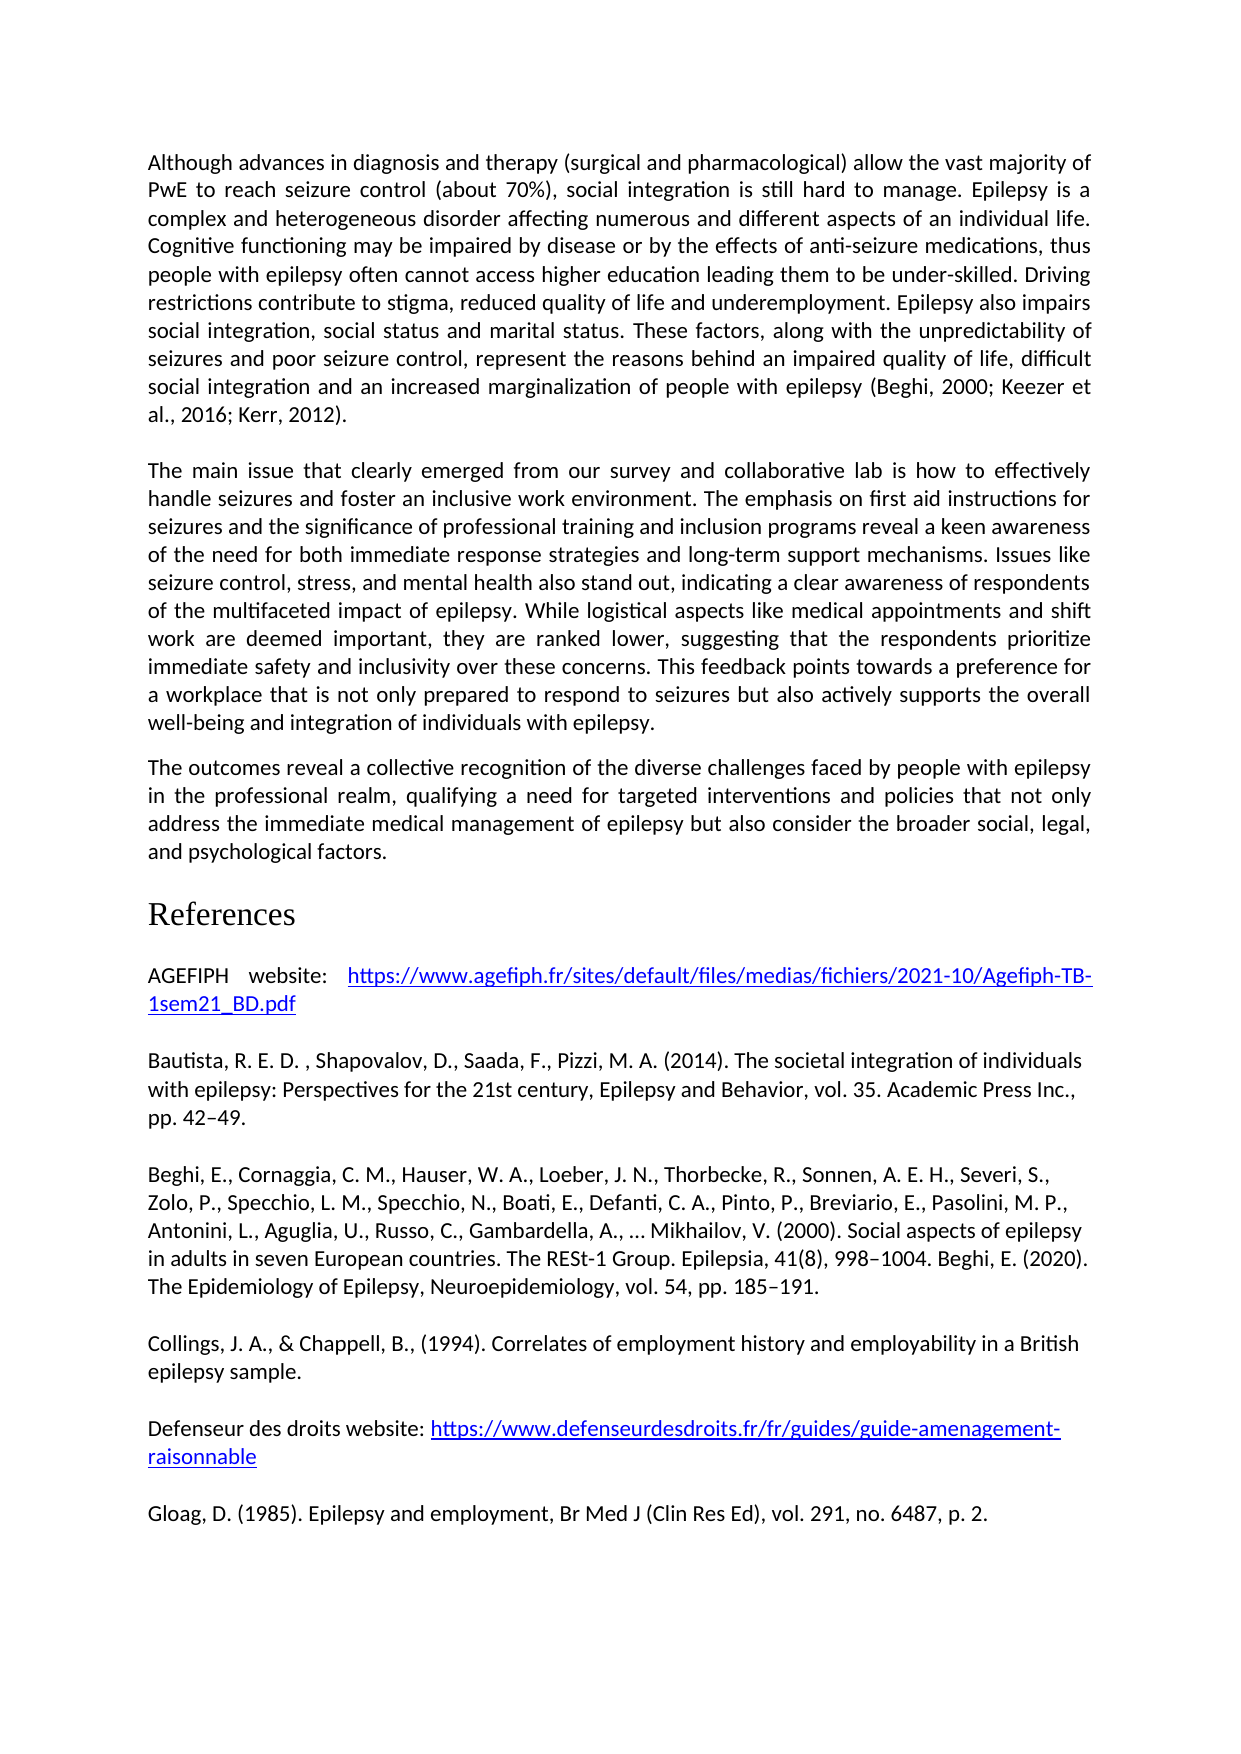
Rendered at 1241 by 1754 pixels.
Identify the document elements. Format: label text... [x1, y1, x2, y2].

text Although advances in diagnosis and therapy (surgical and pharmacological) allow the vast majority of PwE to reach seizure control (about 70%), social integration is still hard to manage. Epilepsy is a complex and heterogeneous disorder affecting numerous and different aspects of an individual life. Cognitive functioning may be impaired by disease or by the effects of anti-seizure medications, thus people with epilepsy often cannot access higher education leading them to be under-skilled. Driving restrictions contribute to stigma, reduced quality of life and underemployment. Epilepsy also impairs social integration, social status and marital status. These factors, along with the unpredictability of seizures and poor seizure control, represent the reasons behind an impaired quality of life, difficult social integration and an increased marginalization of people with epilepsy (Beghi, 2000; Keezer et al., 2016; Kerr, 2012). [148, 148, 1093, 428]
text AGEFIPH website: https://www.agefiph.fr/sites/default/files/medias/fichiers/2021-10/Agefiph-TB-1sem21_BD.pdf [148, 961, 1093, 1017]
text Collings, J. A., & Chappell, B., (1994). Correlates of employment history and employability in a British epilepsy sample. [148, 1329, 1093, 1385]
subtitle References [148, 894, 1093, 932]
text Defenseur des droits website: https://www.defenseurdesdroits.fr/fr/guides/guide-amenagement-raisonnable [148, 1414, 1093, 1470]
text Gloag, D. (1985). Epilepsy and employment, Br Med J (Clin Res Ed), vol. 291, no. 6487, p. 2. [148, 1499, 1093, 1528]
text Beghi, E., Cornaggia, C. M., Hauser, W. A., Loeber, J. N., Thorbecke, R., Sonnen, A. E. H., Severi, S., Zolo, P., Specchio, L. M., Specchio, N., Boati, E., Defanti, C. A., Pinto, P., Breviario, E., Pasolini, M. P., Antonini, L., Aguglia, U., Russo, C., Gambardella, A., … Mikhailov, V. (2000). Social aspects of epilepsy in adults in seven European countries. The RESt-1 Group. Epilepsia, 41(8), 998–1004. Beghi, E. (2020). The Epidemiology of Epilepsy, Neuroepidemiology, vol. 54, pp. 185–191. [148, 1160, 1093, 1300]
text Bautista, R. E. D. , Shapovalov, D., Saada, F., Pizzi, M. A. (2014). The societal integration of individuals with epilepsy: Perspectives for the 21st century, Epilepsy and Behavior, vol. 35. Academic Press Inc., pp. 42–49. [148, 1047, 1093, 1131]
text The main issue that clearly emerged from our survey and collaborative lab is how to effectively handle seizures and foster an inclusive work environment. The emphasis on first aid instructions for seizures and the significance of professional training and inclusion programs reveal a keen awareness of the need for both immediate response strategies and long-term support mechanisms. Issues like seizure control, stress, and mental health also stand out, indicating a clear awareness of respondents of the multifaceted impact of epilepsy. While logistical aspects like medical appointments and shift work are deemed important, they are ranked lower, suggesting that the respondents prioritize immediate safety and inclusivity over these concerns. This feedback points towards a preference for a workplace that is not only prepared to respond to seizures but also actively supports the overall well-being and integration of individuals with epilepsy. [148, 456, 1093, 736]
text The outcomes reveal a collective recognition of the diverse challenges faced by people with epilepsy in the professional realm, qualifying a need for targeted interventions and policies that not only address the immediate medical management of epilepsy but also consider the broader social, legal, and psychological factors. [148, 753, 1093, 865]
